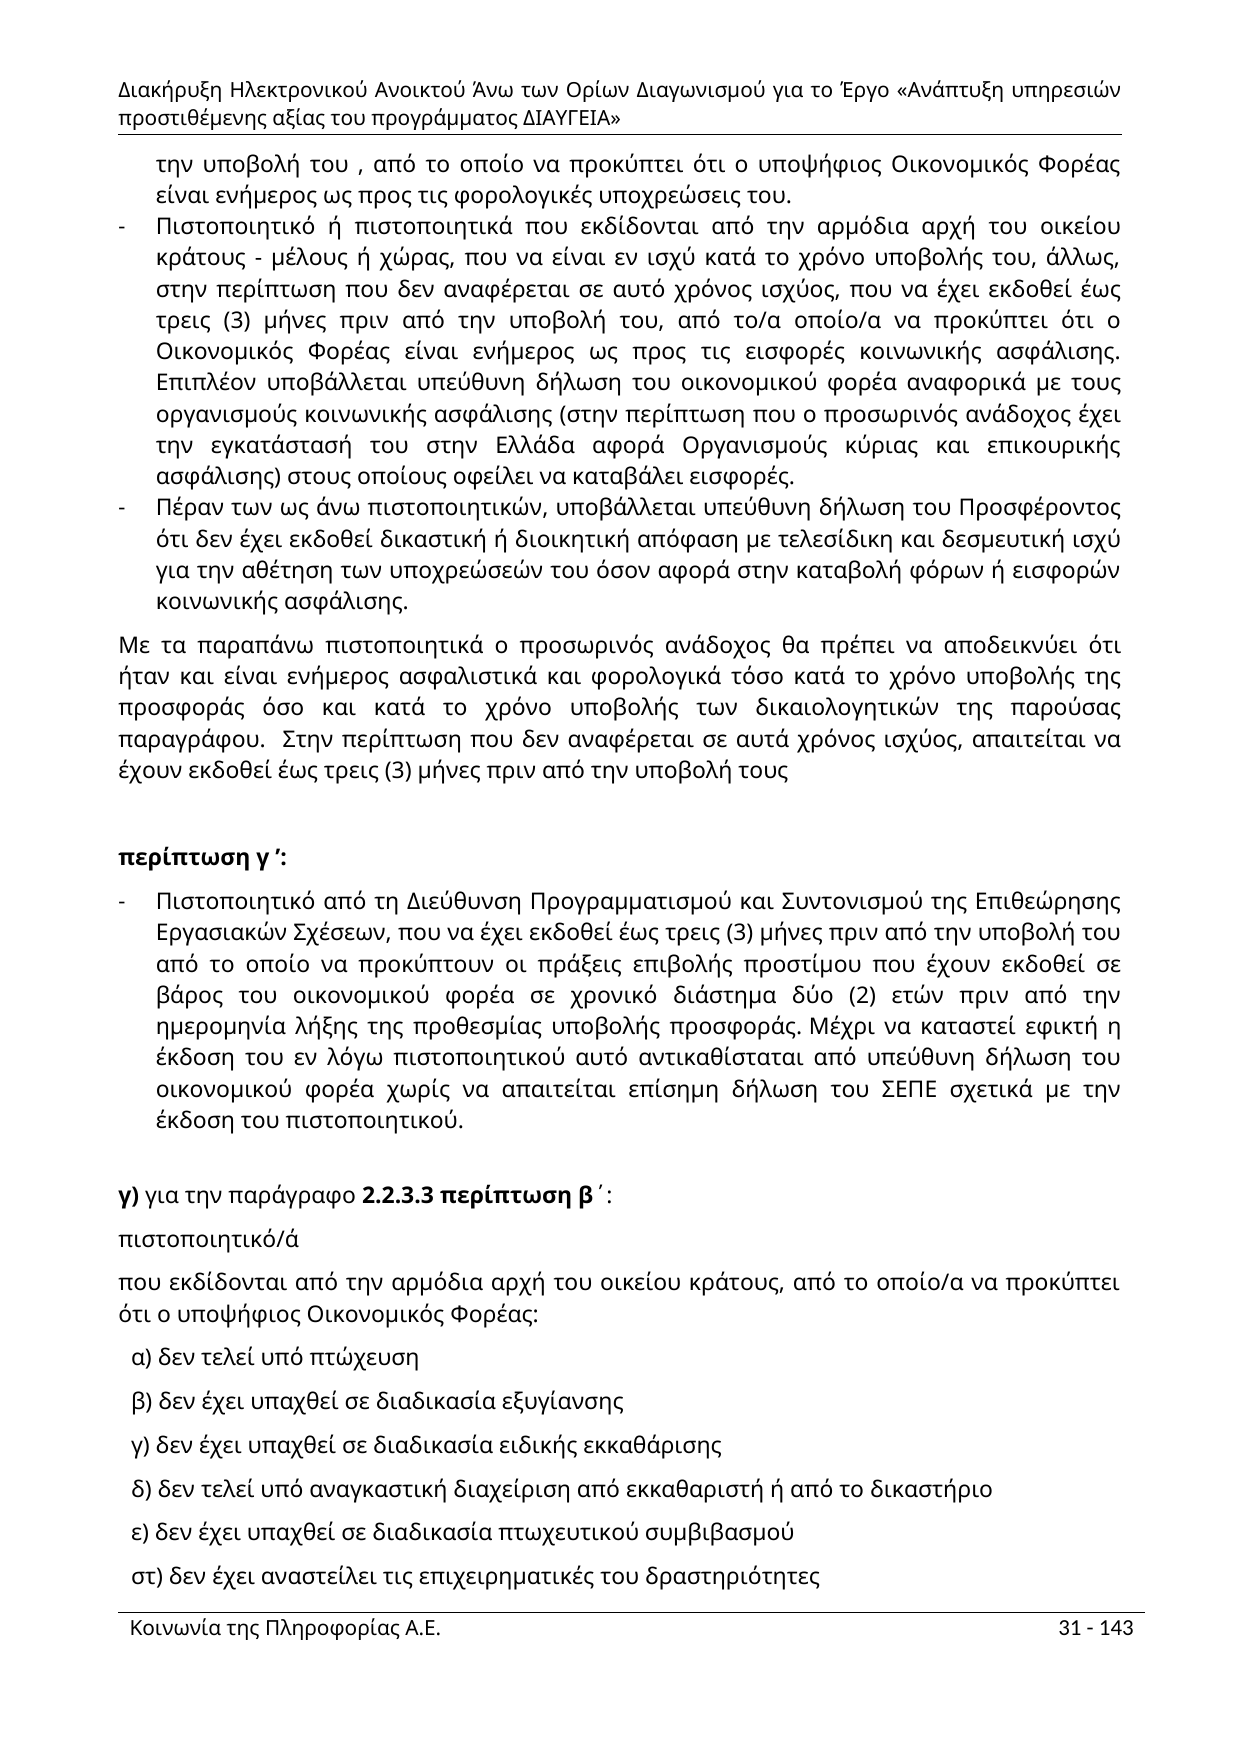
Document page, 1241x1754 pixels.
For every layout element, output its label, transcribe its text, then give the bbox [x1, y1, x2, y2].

text ε) δεν έχει υπαχθεί σε διαδικασία πτωχευτικού συμβιβασμού [131, 1516, 1118, 1547]
text πιστοποιητικό/ά [118, 1222, 1122, 1254]
text α) δεν τελεί υπό πτώχευση [131, 1341, 1118, 1372]
text που εκδίδονται από την αρμόδια αρχή του οικείου κράτους, από το οποίο/α να προκύπτει ότι ο υποψήφιος Οικονομικός Φορέας: [118, 1266, 1122, 1329]
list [118, 147, 1122, 210]
list Πιστοποιητικό ή πιστοποιητικά που εκδίδονται από την αρμόδια αρχή του οικείου κράτους - μέλους ή χώρας, που να είναι εν ισχύ κατά το χρόνο υποβολής του, άλλως, στην περίπτωση που δεν αναφέρεται σε αυτό χρόνος ισχύος, που να έχει εκδοθεί έως τρεις (3) μήνες πριν από την υποβολή του, από το/α οποίο/α να προκύπτει ότι ο Οικονομικός Φορέας είναι ενήμερος ως προς τις εισφορές κοινωνικής ασφάλισης. Επιπλέον υποβάλλεται υπεύθυνη δήλωση του οικονομικού φορέα αναφορικά με τους οργανισμούς κοινωνικής ασφάλισης (στην περίπτωση που ο προσωρινός ανάδοχος έχει την εγκατάστασή του στην Ελλάδα αφορά Οργανισμούς κύριας και επικουρικής ασφάλισης) στους οποίους οφείλει να καταβάλει εισφορές. [118, 210, 1122, 491]
text β) δεν έχει υπαχθεί σε διαδικασία εξυγίανσης [131, 1385, 1118, 1416]
text δ) δεν τελεί υπό αναγκαστική διαχείριση από εκκαθαριστή ή από το δικαστήριο [131, 1472, 1118, 1504]
text περίπτωση γ ’: [118, 841, 1122, 872]
text στ) δεν έχει αναστείλει τις επιχειρηματικές του δραστηριότητες [131, 1560, 1118, 1591]
list Πιστοποιητικό από τη Διεύθυνση Προγραμματισμού και Συντονισμού της Επιθεώρησης Εργασιακών Σχέσεων, που να έχει εκδοθεί έως τρεις (3) μήνες πριν από την υποβολή του από το οποίο να προκύπτουν οι πράξεις επιβολής προστίμου που έχουν εκδοθεί σε βάρος του οικονομικού φορέα σε χρονικό διάστημα δύο (2) ετών πριν από την ημερομηνία λήξης της προθεσμίας υποβολής προσφοράς. Μέχρι να καταστεί εφικτή η έκδοση του εν λόγω πιστοποιητικού αυτό αντικαθίσταται από υπεύθυνη δήλωση του οικονομικού φορέα χωρίς να απαιτείται επίσημη δήλωση του ΣΕΠΕ σχετικά με την έκδοση του πιστοποιητικού. [118, 885, 1122, 1135]
text γ) δεν έχει υπαχθεί σε διαδικασία ειδικής εκκαθάρισης [131, 1429, 1118, 1460]
list Πέραν των ως άνω πιστοποιητικών, υποβάλλεται υπεύθυνη δήλωση του Προσφέροντος ότι δεν έχει εκδοθεί δικαστική ή διοικητική απόφαση με τελεσίδικη και δεσμευτική ισχύ για την αθέτηση των υποχρεώσεών του όσον αφορά στην καταβολή φόρων ή εισφορών κοινωνικής ασφάλισης. [118, 491, 1122, 616]
text γ) για την παράγραφο 2.2.3.3 περίπτωση β΄: [118, 1179, 1122, 1210]
text Με τα παραπάνω πιστοποιητικά ο προσωρινός ανάδοχος θα πρέπει να αποδεικνύει ότι ήταν και είναι ενήμερος ασφαλιστικά και φορολογικά τόσο κατά το χρόνο υποβολής της προσφοράς όσο και κατά το χρόνο υποβολής των δικαιολογητικών της παρούσας παραγράφου. Στην περίπτωση που δεν αναφέρεται σε αυτά χρόνος ισχύος, απαιτείται να έχουν εκδοθεί έως τρεις (3) μήνες πριν από την υποβολή τους [118, 629, 1122, 785]
